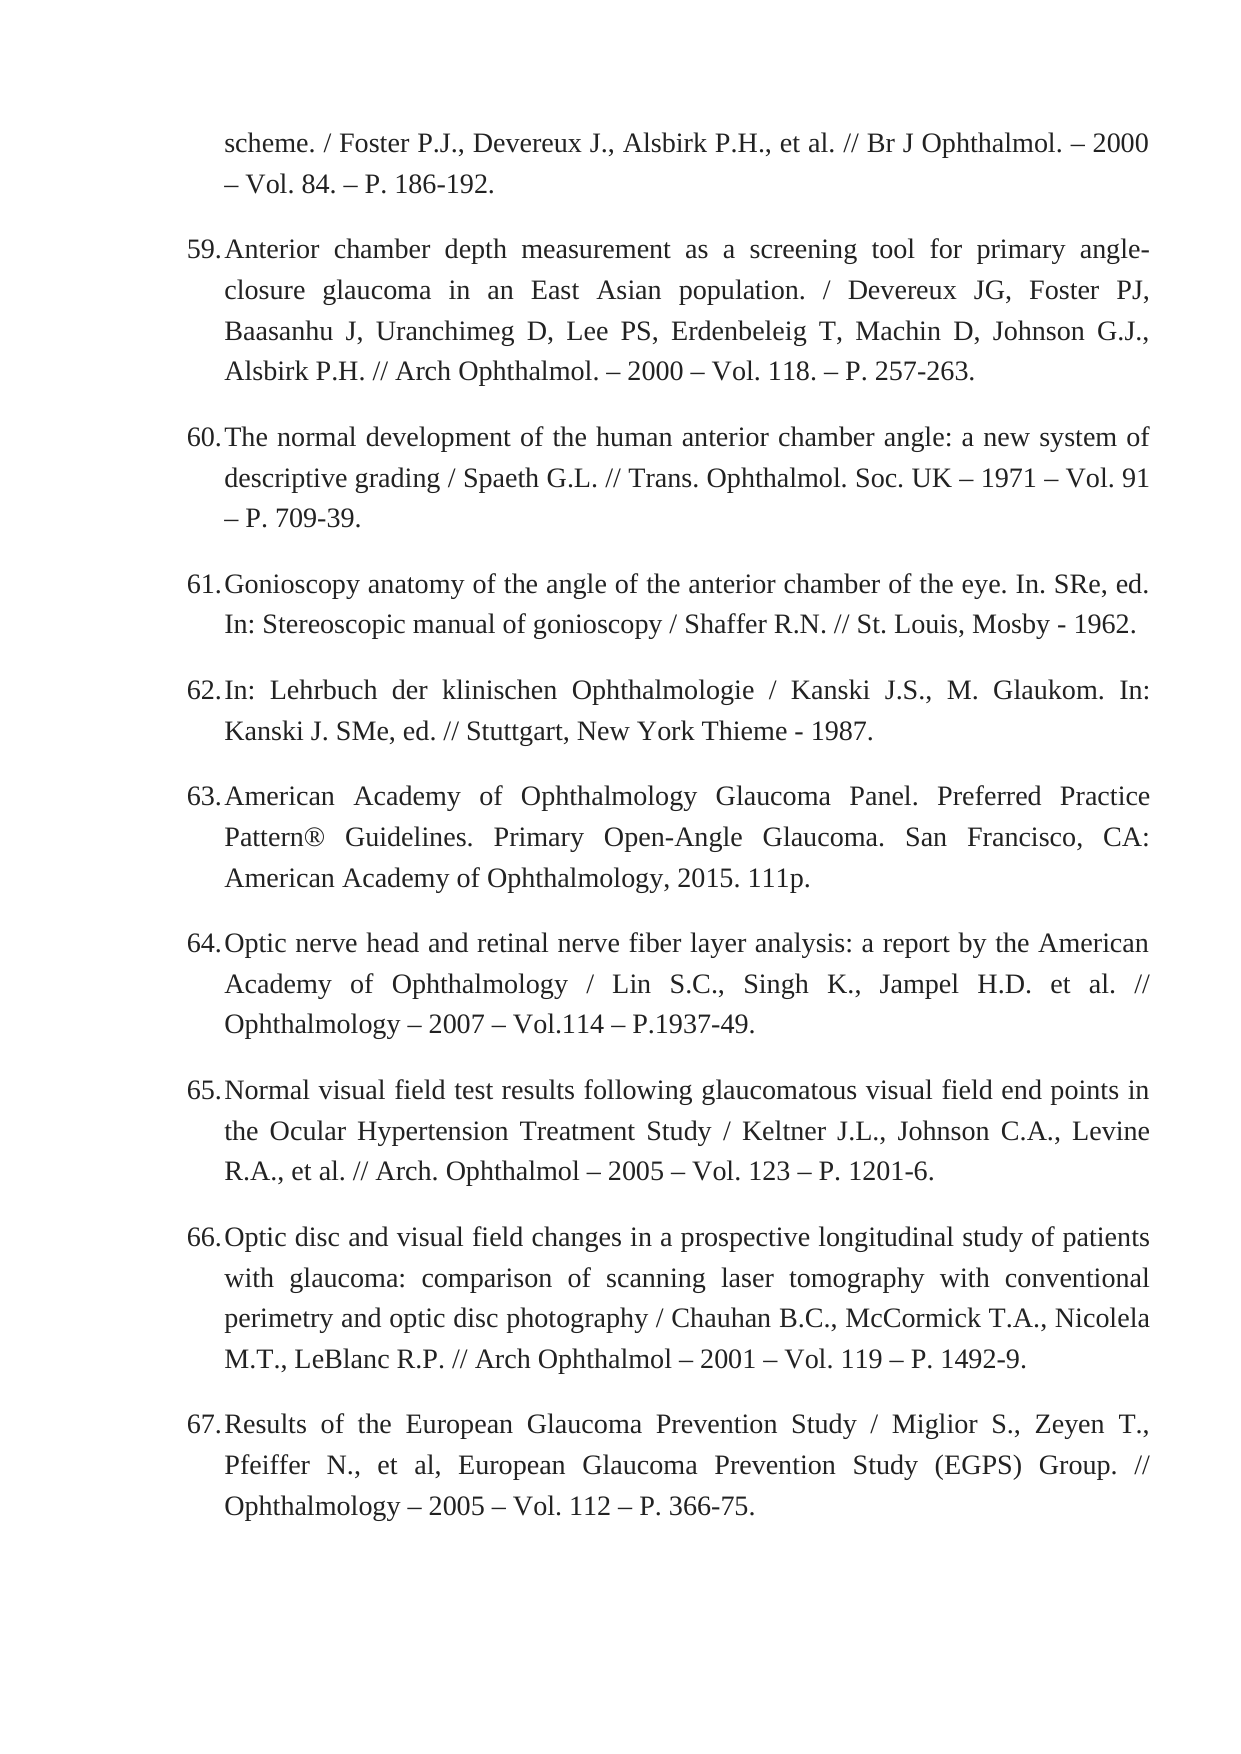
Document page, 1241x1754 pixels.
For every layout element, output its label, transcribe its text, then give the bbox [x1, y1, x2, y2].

list Normal visual field test results following glaucomatous visual field end points in the Ocular Hypertension Treatment Study / Keltner J.L., Johnson C.A., Levine R.A., et al. // Arch. Ophthalmol – 2005 – Vol. 123 – Р. 1201-6. [187, 1065, 1152, 1187]
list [187, 118, 1152, 199]
list In: Lehrbuch der klinischen Ophthalmologie / Kanski J.S., M. Glaukom. In: Kanski J. SMe, ed. // Stuttgart, New York Thieme - 1987. [187, 665, 1152, 746]
list Optic nerve head and retinal nerve fiber layer analysis: a report by the American Academy of Ophthalmology / Lin S.C., Singh K., Jampel H.D. et al. // Ophthalmology – 2007 – Vol.114 – Р.1937-49. [187, 918, 1152, 1040]
list Optic disc and visual field changes in a prospective longitudinal study of patients with glaucoma: comparison of scanning laser tomography with conventional perimetry and optic disc photography / Chauhan B.C., McCormick T.A., Nicolela M.T., LeBlanc R.P. // Arch Ophthalmol – 2001 – Vol. 119 – Р. 1492-9. [187, 1212, 1152, 1374]
list Gonioscopy anatomy of the angle of the anterior chamber of the eye. In. SRe, ed. In: Stereoscopic manual of gonioscopy / Shaffer R.N. // St. Louis, Mosby - 1962. [187, 559, 1152, 640]
list Results of the European Glaucoma Prevention Study / Miglior S., Zeyen T., Pfeiffer N., et al, European Glaucoma Prevention Study (EGPS) Group. // Ophthalmology – 2005 – Vol. 112 – Р. 366-75. [187, 1399, 1152, 1521]
list Anterior chamber depth measurement as a screening tool for primary angle-closure glaucoma in an East Asian population. / Devereux JG, Foster PJ, Baasanhu J, Uranchimeg D, Lee PS, Erdenbeleig T, Machin D, Johnson G.J., Alsbirk P.H. // Arch Ophthalmol. – 2000 – Vol. 118. – P. 257-263. [187, 224, 1152, 387]
list American Academy of Ophthalmology Glaucoma Panel. Preferred Practice Pattern® Guidelines. Primary Open-Angle Glaucoma. San Francisco, CA: American Academy of Ophthalmology, 2015. 111p. [187, 771, 1152, 893]
list The normal development of the human anterior chamber angle: a new system of descriptive grading / Spaeth G.L. // Trans. Ophthalmol. Soc. UK – 1971 – Vol. 91 – Р. 709-39. [187, 412, 1152, 534]
